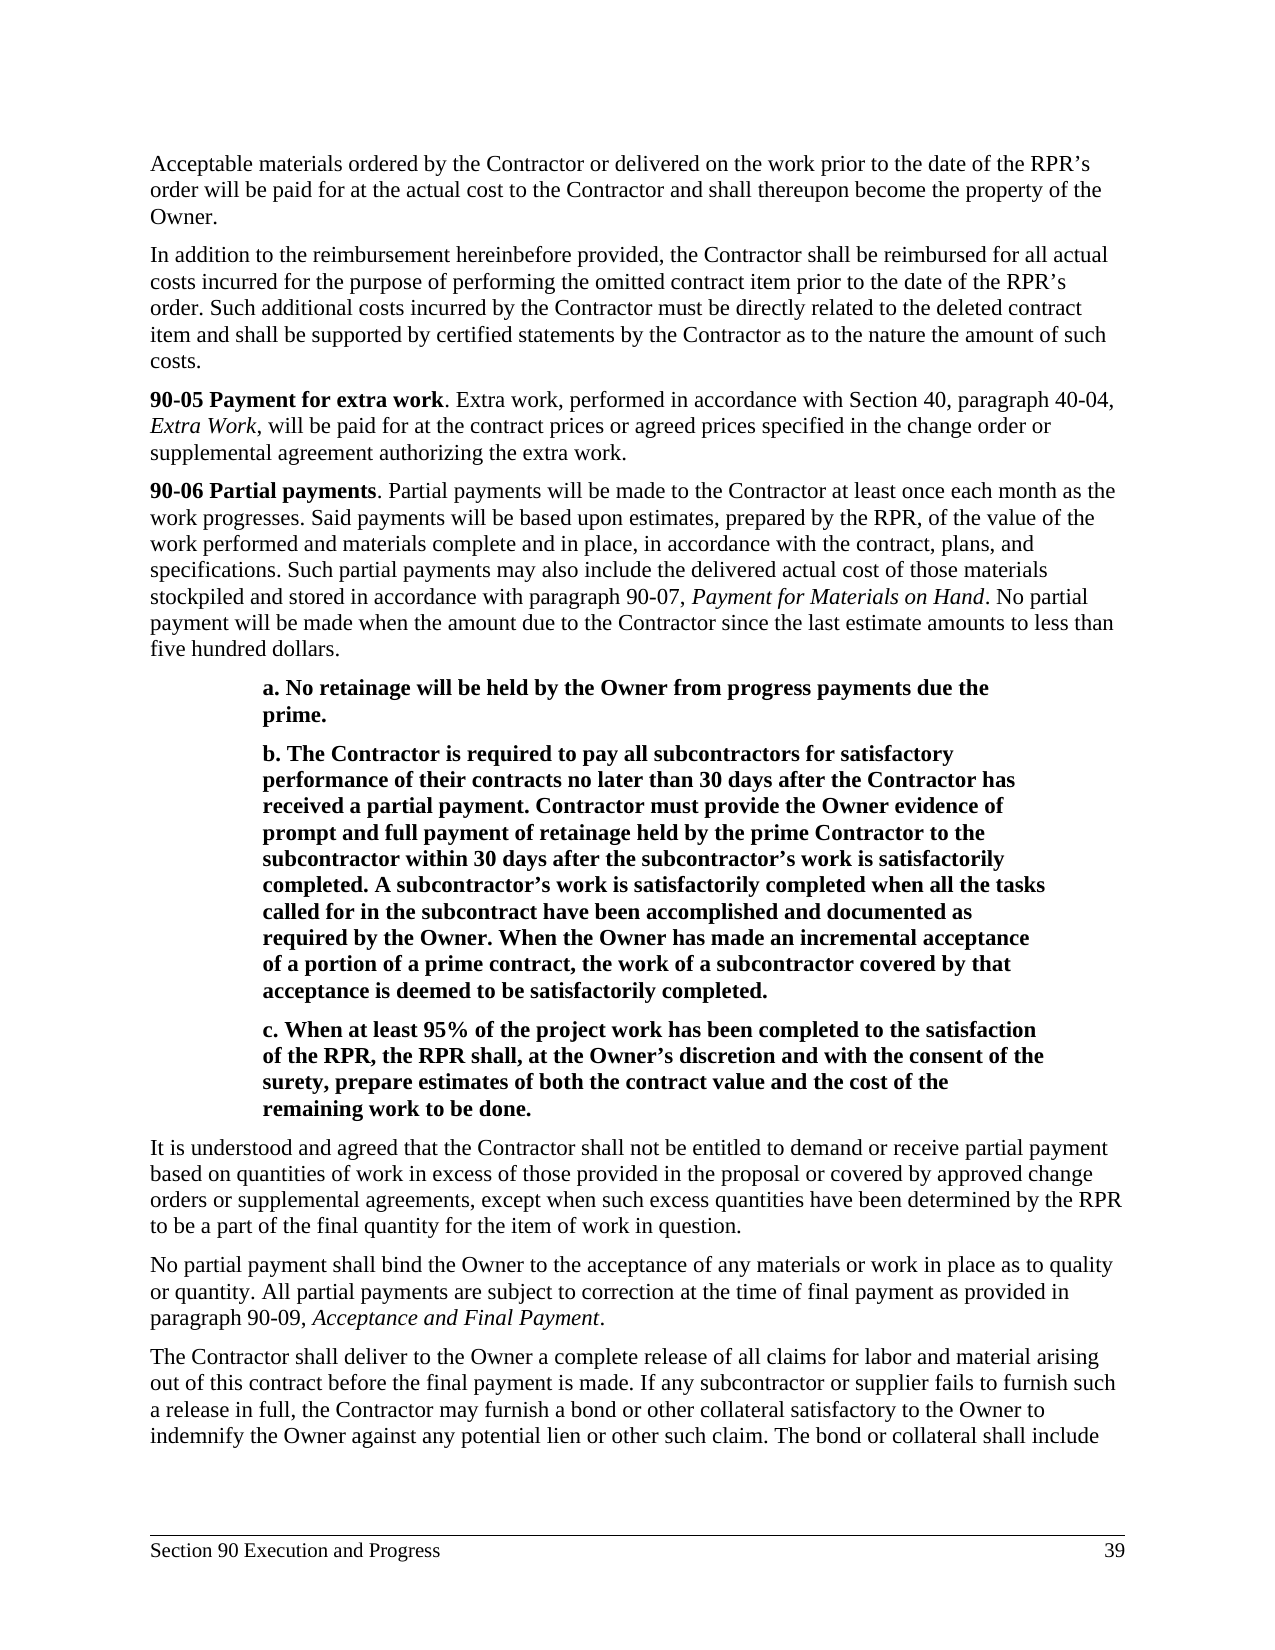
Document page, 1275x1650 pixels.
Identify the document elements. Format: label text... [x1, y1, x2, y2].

text b. The Contractor is required to pay all subcontractors for satisfactory performance of their contracts no later than 30 days after the Contractor has received a partial payment. Contractor must provide the Owner evidence of prompt and full payment of retainage held by the prime Contractor to the subcontractor within 30 days after the subcontractor’s work is satisfactorily completed. A subcontractor’s work is satisfactorily completed when all the tasks called for in the subcontract have been accomplished and documented as required by the Owner. When the Owner has made an incremental acceptance of a portion of a prime contract, the work of a subcontractor covered by that acceptance is deemed to be satisfactorily completed. [262, 739, 1050, 1003]
text a. No retainage will be held by the Owner from progress payments due the prime. [262, 674, 1050, 727]
text No partial payment shall bind the Owner to the acceptance of any materials or work in place as to quality or quantity. All partial payments are subject to correction at the time of final payment as provided in paragraph 90-09, Acceptance and Final Payment. [150, 1251, 1125, 1331]
text 90-05 Payment for extra work. Extra work, performed in accordance with Section 40, paragraph 40-04, Extra Work, will be paid for at the contract prices or agreed prices specified in the change order or supplemental agreement authorizing the extra work. [150, 386, 1125, 465]
text In addition to the reimbursement hereinbefore provided, the Contractor shall be reimbursed for all actual costs incurred for the purpose of performing the omitted contract item prior to the date of the RPR’s order. Such additional costs incurred by the Contractor must be directly related to the deleted contract item and shall be supported by certified statements by the Contractor as to the nature the amount of such costs. [150, 242, 1125, 373]
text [150, 1343, 1125, 1448]
text It is understood and agreed that the Contractor shall not be entitled to demand or receive partial payment based on quantities of work in excess of those provided in the proposal or covered by approved change orders or supplemental agreements, except when such excess quantities have been determined by the RPR to be a part of the final quantity for the item of work in question. [150, 1133, 1125, 1239]
text 90-06 Partial payments. Partial payments will be made to the Contractor at least once each month as the work progresses. Said payments will be based upon estimates, prepared by the RPR, of the value of the work performed and materials complete and in place, in accordance with the contract, plans, and specifications. Such partial payments may also include the delivered actual cost of those materials stockpiled and stored in accordance with paragraph 90-07, Payment for Materials on Hand. No partial payment will be made when the amount due to the Contractor since the last estimate amounts to less than five hundred dollars. [150, 477, 1125, 662]
text Acceptable materials ordered by the Contractor or delivered on the work prior to the date of the RPR’s order will be paid for at the actual cost to the Contractor and shall thereupon become the property of the Owner. [150, 150, 1125, 229]
text c. When at least 95% of the project work has been completed to the satisfaction of the RPR, the RPR shall, at the Owner’s discretion and with the consent of the surety, prepare estimates of both the contract value and the cost of the remaining work to be done. [262, 1016, 1050, 1121]
